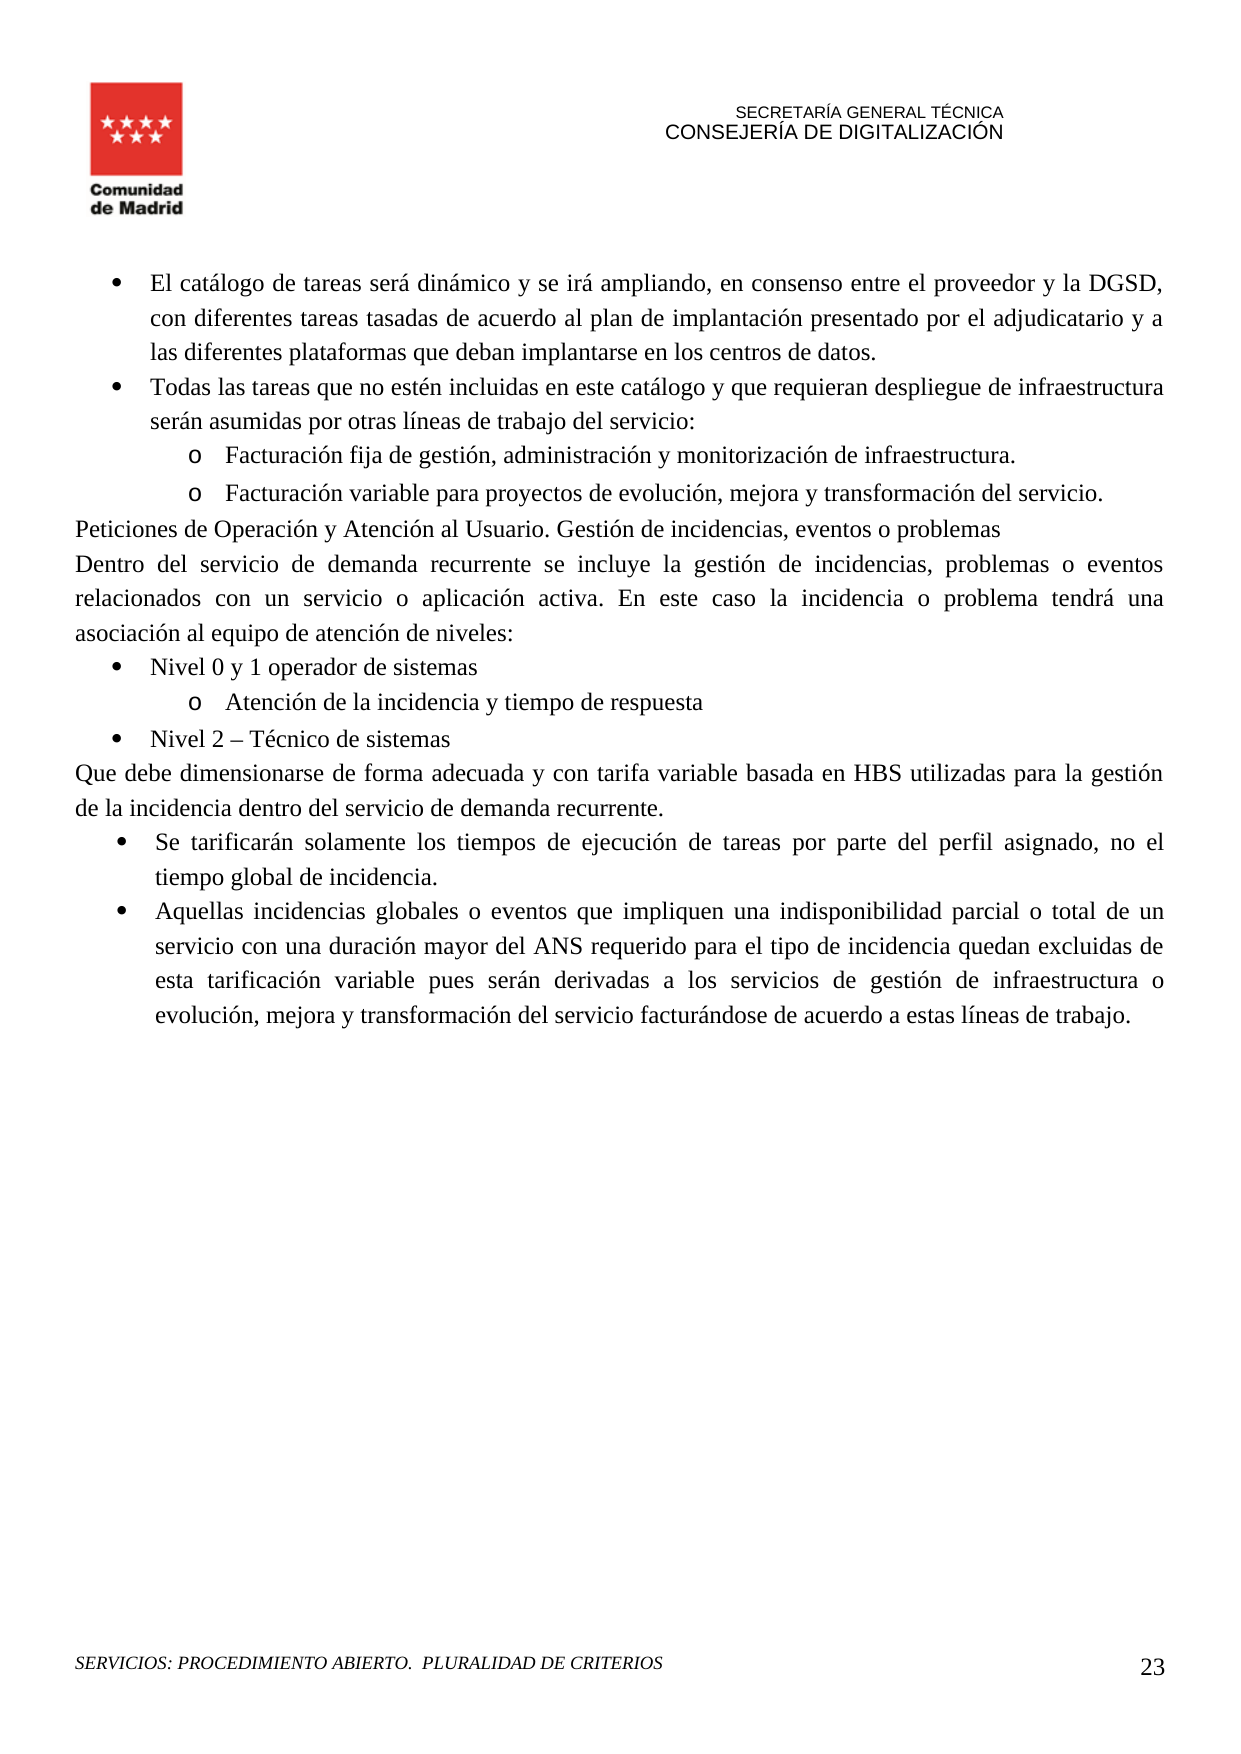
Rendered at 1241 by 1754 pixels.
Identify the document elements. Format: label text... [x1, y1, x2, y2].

text Dentro del servicio de demanda recurrente se incluye la gestión de incidencias, problemas o eventos relacionados con un servicio o aplicación activa. En este caso la incidencia o problema tendrá una asociación al equipo de atención de niveles: [75, 549, 1165, 647]
list Aquellas incidencias globales o eventos que impliquen una indisponibilidad parcial o total de un servicio con una duración mayor del ANS requerido para el tipo de incidencia quedan excluidas de esta tarificación variable pues serán derivadas a los servicios de gestión de infraestructura o evolución, mejora y transformación del servicio facturándose de acuerdo a estas líneas de trabajo. [117, 896, 1165, 1028]
text Peticiones de Operación y Atención al Usuario. Gestión de incidencias, eventos o problemas [75, 514, 1165, 543]
list Facturación fija de gestión, administración y monitorización de infraestructura. [187, 441, 1165, 471]
list Se tarificarán solamente los tiempos de ejecución de tareas por parte del perfil asignado, no el tiempo global de incidencia. [117, 827, 1165, 891]
picture [86, 81, 187, 217]
text Que debe dimensionarse de forma adecuada y con tarifa variable basada en HBS utilizadas para la gestión de la incidencia dentro del servicio de demanda recurrente. [75, 758, 1165, 822]
list Facturación variable para proyectos de evolución, mejora y transformación del servicio. [187, 478, 1165, 508]
list El catálogo de tareas será dinámico y se irá ampliando, en consenso entre el proveedor y la DGSD, con diferentes tareas tasadas de acuerdo al plan de implantación presentado por el adjudicatario y a las diferentes plataformas que deban implantarse en los centros de datos. [112, 268, 1165, 366]
list Nivel 2 – Técnico de sistemas [112, 724, 1165, 753]
list Nivel 0 y 1 operador de sistemas [112, 652, 1165, 681]
list Atención de la incidencia y tiempo de respuesta [187, 687, 1165, 718]
list Todas las tareas que no estén incluidas en este catálogo y que requieran despliegue de infraestructura serán asumidas por otras líneas de trabajo del servicio: [112, 372, 1165, 435]
